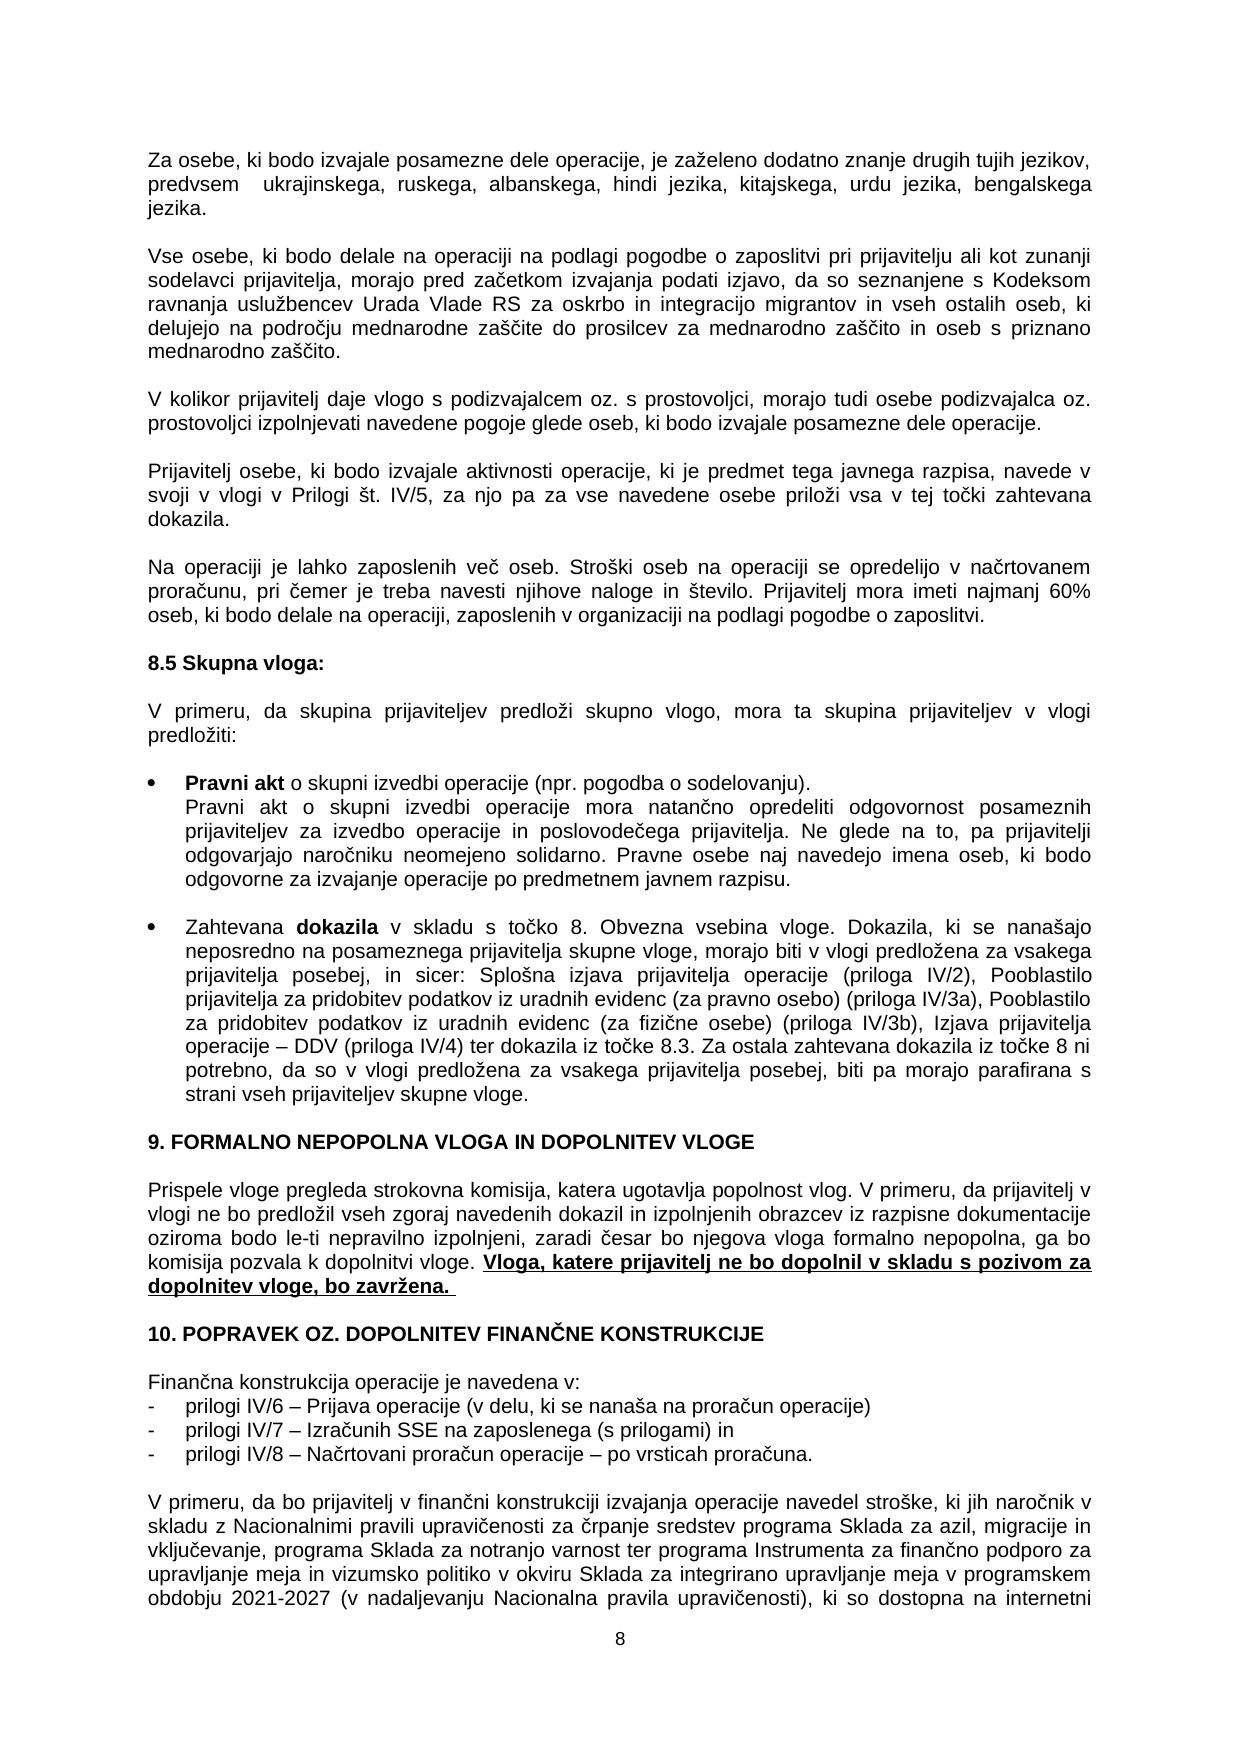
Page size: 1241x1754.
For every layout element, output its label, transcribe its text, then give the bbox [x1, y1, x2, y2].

text Prijavitelj osebe, ki bodo izvajale aktivnosti operacije, ki je predmet tega javnega razpisa, navede v svoji v vlogi v Prilogi št. IV/5, za njo pa za vse navedene osebe priloži vsa v tej točki zahtevana dokazila. [148, 459, 1092, 531]
text V kolikor prijavitelj daje vlogo s podizvajalcem oz. s prostovoljci, morajo tudi osebe podizvajalca oz. prostovoljci izpolnjevati navedene pogoje glede oseb, ki bodo izvajale posamezne dele operacije. [148, 387, 1092, 435]
text 9. FORMALNO NEPOPOLNA VLOGA IN DOPOLNITEV VLOGE [148, 1130, 1092, 1154]
text V primeru, da skupina prijaviteljev predloži skupno vlogo, mora ta skupina prijaviteljev v vlogi predložiti: [148, 699, 1092, 747]
list Zahtevana dokazila v skladu s točko 8. Obvezna vsebina vloge. Dokazila, ki se nanašajo neposredno na posameznega prijavitelja skupne vloge, morajo biti v vlogi predložena za vsakega prijavitelja posebej, in sicer: Splošna izjava prijavitelja operacije (priloga IV/2), Pooblastilo prijavitelja za pridobitev podatkov iz uradnih evidenc (za pravno osebo) (priloga IV/3a), Pooblastilo za pridobitev podatkov iz uradnih evidenc (za fizične osebe) (priloga IV/3b), Izjava prijavitelja operacije – DDV (priloga IV/4) ter dokazila iz točke 8.3. Za ostala zahtevana dokazila iz točke 8 ni potrebno, da so v vlogi predložena za vsakega prijavitelja posebej, biti pa morajo parafirana s strani vseh prijaviteljev skupne vloge. [148, 914, 1092, 1106]
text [148, 1489, 1092, 1609]
text Pravni akt o skupni izvedbi operacije mora natančno opredeliti odgovornost posameznih prijaviteljev za izvedbo operacije in poslovodečega prijavitelja. Ne glede na to, pa prijavitelji odgovarjajo naročniku neomejeno solidarno. Pravne osebe naj navedejo imena oseb, ki bodo odgovorne za izvajanje operacije po predmetnem javnem razpisu. [185, 795, 1092, 891]
list prilogi IV/7 – Izračunih SSE na zaposlenega (s prilogami) in [148, 1418, 1092, 1442]
text Za osebe, ki bodo izvajale posamezne dele operacije, je zaželeno dodatno znanje drugih tujih jezikov, predvsem ukrajinskega, ruskega, albanskega, hindi jezika, kitajskega, urdu jezika, bengalskega jezika. [148, 148, 1092, 219]
text 10. POPRAVEK OZ. DOPOLNITEV FINANČNE KONSTRUKCIJE [148, 1322, 1092, 1346]
text Prispele vloge pregleda strokovna komisija, katera ugotavlja popolnost vlog. V primeru, da prijavitelj v vlogi ne bo predložil vseh zgoraj navedenih dokazil in izpolnjenih obrazcev iz razpisne dokumentacije oziroma bodo le-ti nepravilno izpolnjeni, zaradi česar bo njegova vloga formalno nepopolna, ga bo komisija pozvala k dopolnitvi vloge. Vloga, katere prijavitelj ne bo dopolnil v skladu s pozivom za dopolnitev vloge, bo zavržena. [148, 1178, 1092, 1298]
text Na operaciji je lahko zaposlenih več oseb. Stroški oseb na operaciji se opredelijo v načrtovanem proračunu, pri čemer je treba navesti njihove naloge in število. Prijavitelj mora imeti najmanj 60% oseb, ki bodo delale na operaciji, zaposlenih v organizaciji na podlagi pogodbe o zaposlitvi. [148, 555, 1092, 627]
list prilogi IV/6 – Prijava operacije (v delu, ki se nanaša na proračun operacije) [148, 1394, 1092, 1418]
list prilogi IV/8 – Načrtovani proračun operacije – po vrsticah proračuna. [148, 1442, 1092, 1466]
text 8.5 Skupna vloga: [148, 651, 1092, 675]
list Pravni akt o skupni izvedbi operacije (npr. pogodba o sodelovanju). [148, 771, 1092, 795]
text Finančna konstrukcija operacije je navedena v: [148, 1370, 1092, 1394]
text Vse osebe, ki bodo delale na operaciji na podlagi pogodbe o zaposlitvi pri prijavitelju ali kot zunanji sodelavci prijavitelja, morajo pred začetkom izvajanja podati izjavo, da so seznanjene s Kodeksom ravnanja uslužbencev Urada Vlade RS za oskrbo in integracijo migrantov in vseh ostalih oseb, ki delujejo na področju mednarodne zaščite do prosilcev za mednarodno zaščito in oseb s priznano mednarodno zaščito. [148, 243, 1092, 363]
